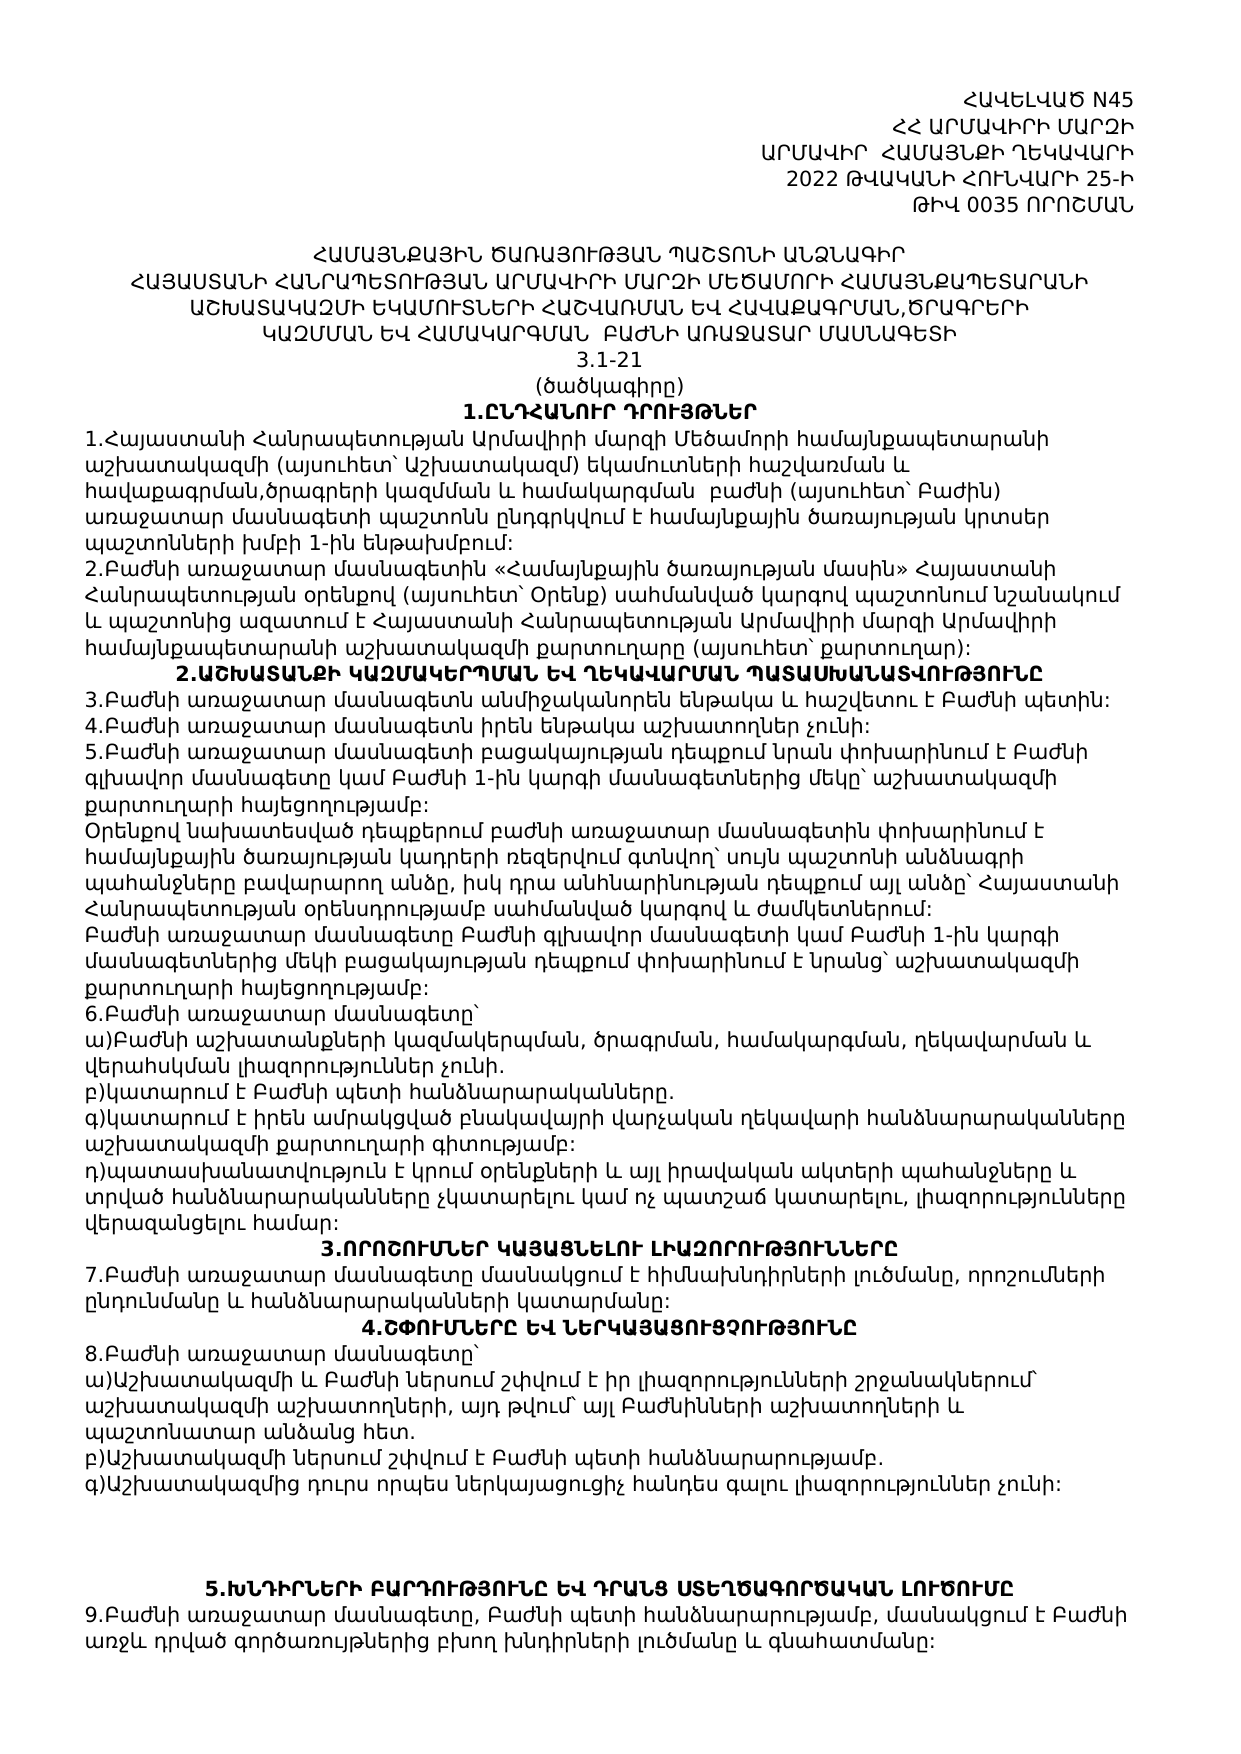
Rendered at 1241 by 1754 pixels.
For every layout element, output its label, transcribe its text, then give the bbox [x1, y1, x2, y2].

text ա)Բաժնի աշխատանքների կազմակերպման, ծրագրման, համակարգման, ղեկավարման և վերահսկման լիազորություններ չունի. [84, 1028, 1134, 1078]
text բ)կատարում է Բաժնի պետի հանձնարարականները. [84, 1080, 1134, 1104]
text 2.Բաժնի առաջատար մասնագետին «Համայնքային ծառայության մասին» Հայաստանի Հանրապետության օրենքով (այսուհետ՝ Օրենք) սահմանված կարգով պաշտոնում նշանակում և պաշտոնից ազատում է Հայաստանի Հանրապետության Արմավիրի մարզի Արմավիրի համայնքապետարանի աշխատակազմի քարտուղարը (այսուհետ՝ քարտուղար): [84, 557, 1134, 660]
text 3.1-21 [84, 348, 1134, 372]
text 6.Բաժնի առաջատար մասնագետը՝ [84, 1002, 1134, 1026]
text գ)կատարում է իրեն ամրակցված բնակավայրի վարչական ղեկավարի հանձնարարականները աշխատակազմի քարտուղարի գիտությամբ: [84, 1106, 1134, 1157]
text 8.Բաժնի առաջատար մասնագետը՝ [84, 1342, 1134, 1366]
text 4.Բաժնի առաջատար մասնագետն իրեն ենթակա աշխատողներ չունի: [84, 714, 1134, 738]
text 4.ՇՓՈՒՄՆԵՐԸ ԵՎ ՆԵՐԿԱՅԱՑՈՒՑՉՈՒԹՅՈՒՆԸ [84, 1316, 1134, 1340]
text ՀԱՄԱՅՆՔԱՅԻՆ ԾԱՌԱՅՈՒԹՅԱՆ ՊԱՇՏՈՆԻ ԱՆՁՆԱԳԻՐ [84, 243, 1134, 268]
text 5.Բաժնի առաջատար մասնագետի բացակայության դեպքում նրան փոխարինում է Բաժնի գլխավոր մասնագետը կամ Բաժնի 1-ին կարգի մասնագետներից մեկը՝ աշխատակազմի քարտուղարի հայեցողությամբ: [84, 740, 1134, 817]
text 3.ՈՐՈՇՈՒՄՆԵՐ ԿԱՅԱՑՆԵԼՈՒ ԼԻԱԶՈՐՈՒԹՅՈՒՆՆԵՐԸ [84, 1237, 1134, 1261]
text ԱՇԽԱՏԱԿԱԶՄԻ ԵԿԱՄՈՒՏՆԵՐԻ ՀԱՇՎԱՌՄԱՆ ԵՎ ՀԱՎԱՔԱԳՐՄԱՆ,ԾՐԱԳՐԵՐԻ ԿԱԶՄՄԱՆ ԵՎ ՀԱՄԱԿԱՐԳՄԱՆ ԲԱԺՆԻ ԱՌԱՋԱՏԱՐ ՄԱՍՆԱԳԵՏԻ [84, 296, 1134, 346]
text 1.Հայաստանի Հանրապետության Արմավիրի մարզի Մեծամորի համայնքապետարանի աշխատակազմի (այսուհետ՝ Աշխատակազմ) եկամուտների հաշվառման և հավաքագրման,ծրագրերի կազմման և համակարգման բաժնի (այսուհետ՝ Բաժին) առաջատար մասնագետի պաշտոնն ընդգրկվում է համայնքային ծառայության կրտսեր պաշտոնների խմբի 1-ին ենթախմբում: [84, 427, 1134, 555]
text 1.ԸՆԴՀԱՆՈՒՐ ԴՐՈՒՅԹՆԵՐ [84, 400, 1134, 425]
text բ)Աշխատակազմի ներսում շփվում է Բաժնի պետի հանձնարարությամբ. [84, 1446, 1134, 1471]
text 9.Բաժնի առաջատար մասնագետը, Բաժնի պետի հանձնարարությամբ, մասնակցում է Բաժնի առջև դրված գործառույթներից բխող խնդիրների լուծմանը և գնահատմանը: [84, 1603, 1134, 1653]
text ՀԱՎԵԼՎԱԾ N45 [601, 88, 1134, 113]
text ԱՐՄԱՎԻՐ ՀԱՄԱՅՆՔԻ ՂԵԿԱՎԱՐԻ [601, 141, 1134, 165]
text 2022 ԹՎԱԿԱՆԻ ՀՈՒՆՎԱՐԻ 25-Ի [527, 167, 1134, 191]
text ՀԱՅԱՍՏԱՆԻ ՀԱՆՐԱՊԵՏՈՒԹՅԱՆ ԱՐՄԱՎԻՐԻ ՄԱՐԶԻ ՄԵԾԱՄՈՐԻ ՀԱՄԱՅՆՔԱՊԵՏԱՐԱՆԻ [84, 270, 1134, 294]
text 5.ԽՆԴԻՐՆԵՐԻ ԲԱՐԴՈՒԹՅՈՒՆԸ ԵՎ ԴՐԱՆՑ ՍՏԵՂԾԱԳՈՐԾԱԿԱՆ ԼՈՒԾՈՒՄԸ [84, 1577, 1134, 1601]
text 7.Բաժնի առաջատար մասնագետը մասնակցում է հիմնախնդիրների լուծմանը, որոշումների ընդունմանը և հանձնարարականների կատարմանը: [84, 1263, 1134, 1314]
text (ծածկագիրը) [84, 374, 1134, 398]
text ՀՀ ԱՐՄԱՎԻՐԻ ՄԱՐԶԻ [601, 115, 1134, 139]
text ա)Աշխատակազմի և Բաժնի ներսում շփվում է իր լիազորությունների շրջանակներում՝ աշխատակազմի աշխատողների, այդ թվում՝ այլ Բաժնինների աշխատողների և պաշտոնատար անձանց հետ. [84, 1368, 1134, 1444]
text դ)պատասխանատվություն է կրում օրենքների և այլ իրավական ակտերի պահանջները և տրված հանձնարարականները չկատարելու կամ ոչ պատշաճ կատարելու, լիազորությունները վերազանցելու համար: [84, 1159, 1134, 1235]
text գ)Աշխատակազմից դուրս որպես ներկայացուցիչ հանդես գալու լիազորություններ չունի: [84, 1472, 1134, 1497]
text ԹԻՎ 0035 ՈՐՈՇՄԱՆ [747, 193, 1134, 217]
text 3.Բաժնի առաջատար մասնագետն անմիջականորեն ենթակա և հաշվետու է Բաժնի պետին: [84, 688, 1134, 712]
text Բաժնի առաջատար մասնագետը Բաժնի գլխավոր մասնագետի կամ Բաժնի 1-ին կարգի մասնագետներից մեկի բացակայության դեպքում փոխարինում է նրանց՝ աշխատակազմի քարտուղարի հայեցողությամբ: [84, 923, 1134, 1000]
text Օրենքով նախատեսված դեպքերում բաժնի առաջատար մասնագետին փոխարինում է համայնքային ծառայության կադրերի ռեզերվում գտնվող՝ սույն պաշտոնի անձնագրի պահանջները բավարարող անձը, իսկ դրա անհնարինության դեպքում այլ անձը՝ Հայաստանի Հանրապետության օրենսդրությամբ սահմանված կարգով և ժամկետներում: [84, 819, 1134, 921]
text 2.ԱՇԽԱՏԱՆՔԻ ԿԱԶՄԱԿԵՐՊՄԱՆ ԵՎ ՂԵԿԱՎԱՐՄԱՆ ՊԱՏԱՍԽԱՆԱՏՎՈՒԹՅՈՒՆԸ [84, 662, 1134, 686]
